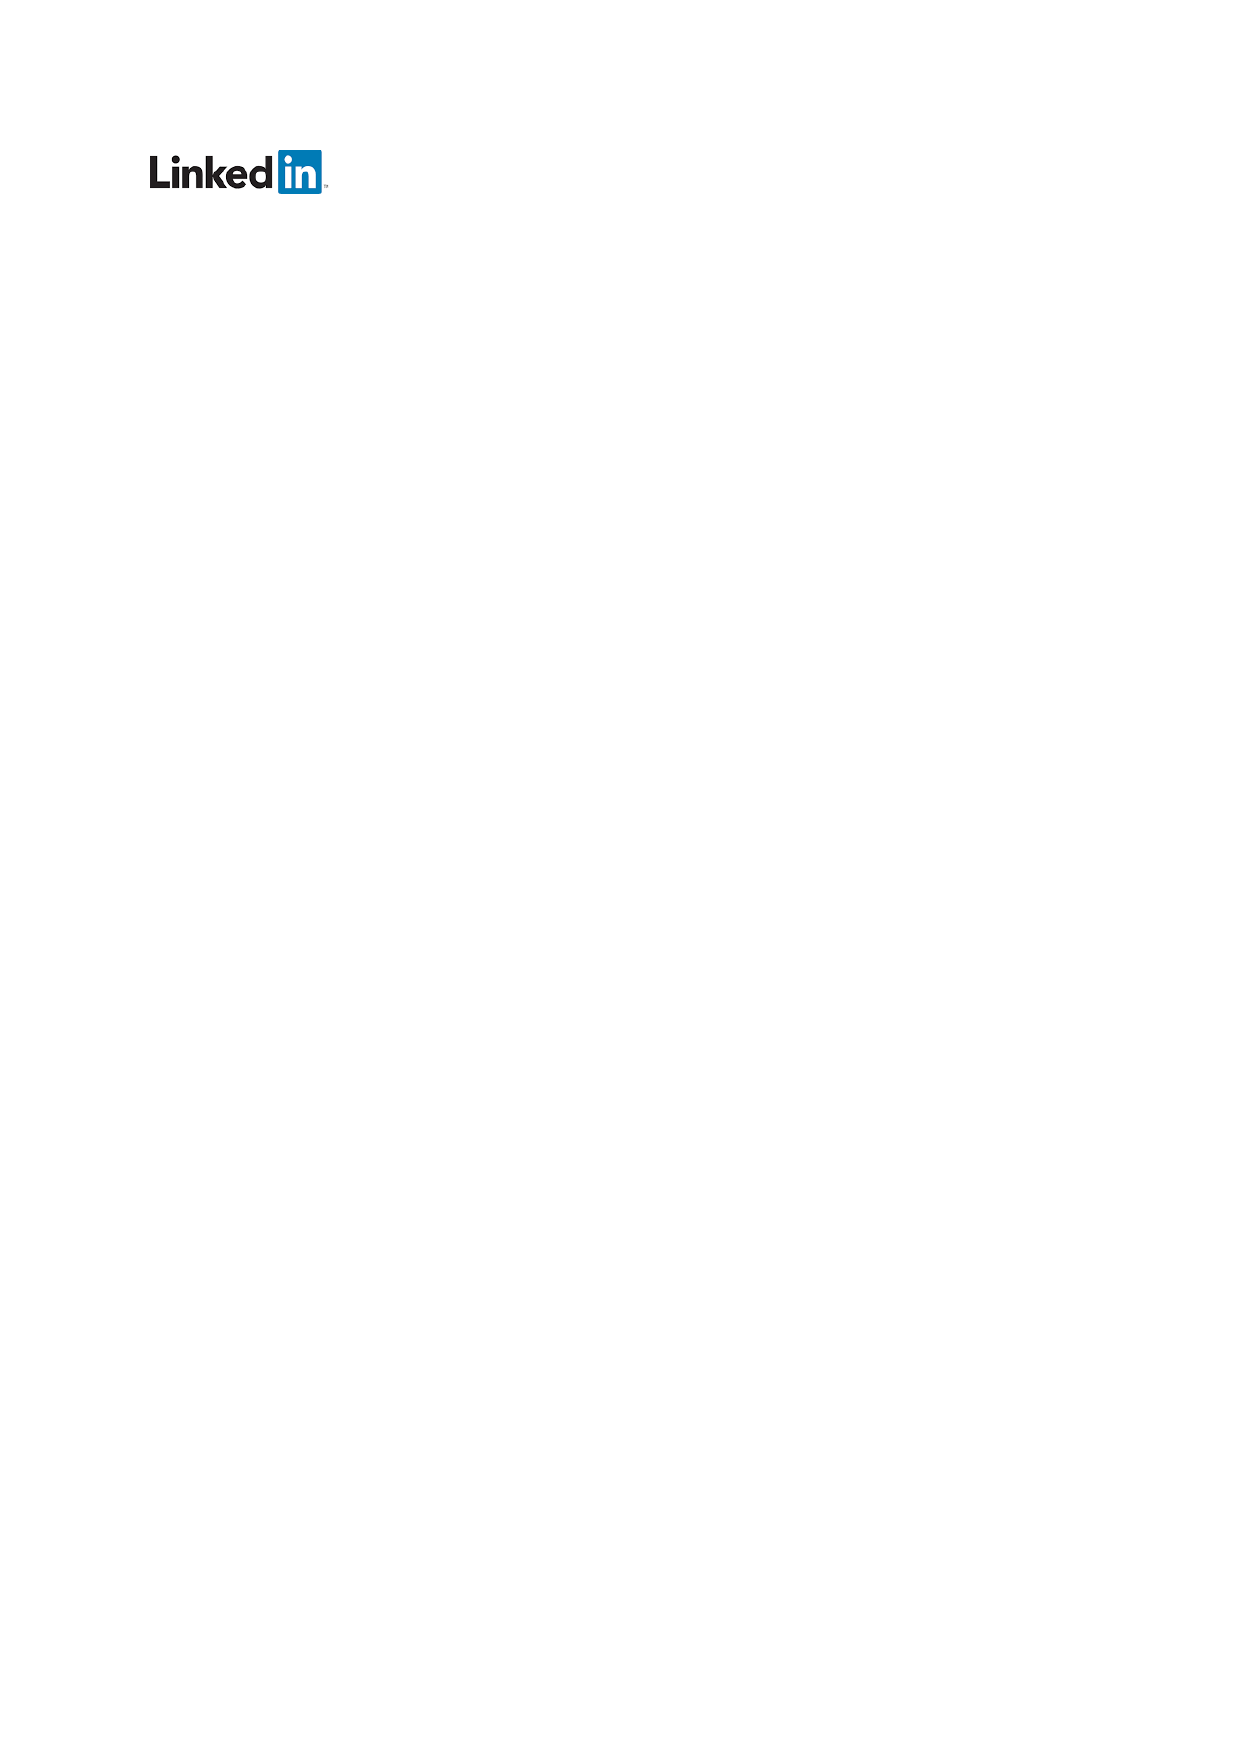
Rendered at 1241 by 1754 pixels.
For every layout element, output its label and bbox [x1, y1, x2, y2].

picture [296, 166, 316, 188]
picture [322, 150, 329, 194]
picture [150, 150, 278, 194]
picture [285, 156, 291, 163]
picture [285, 167, 291, 188]
